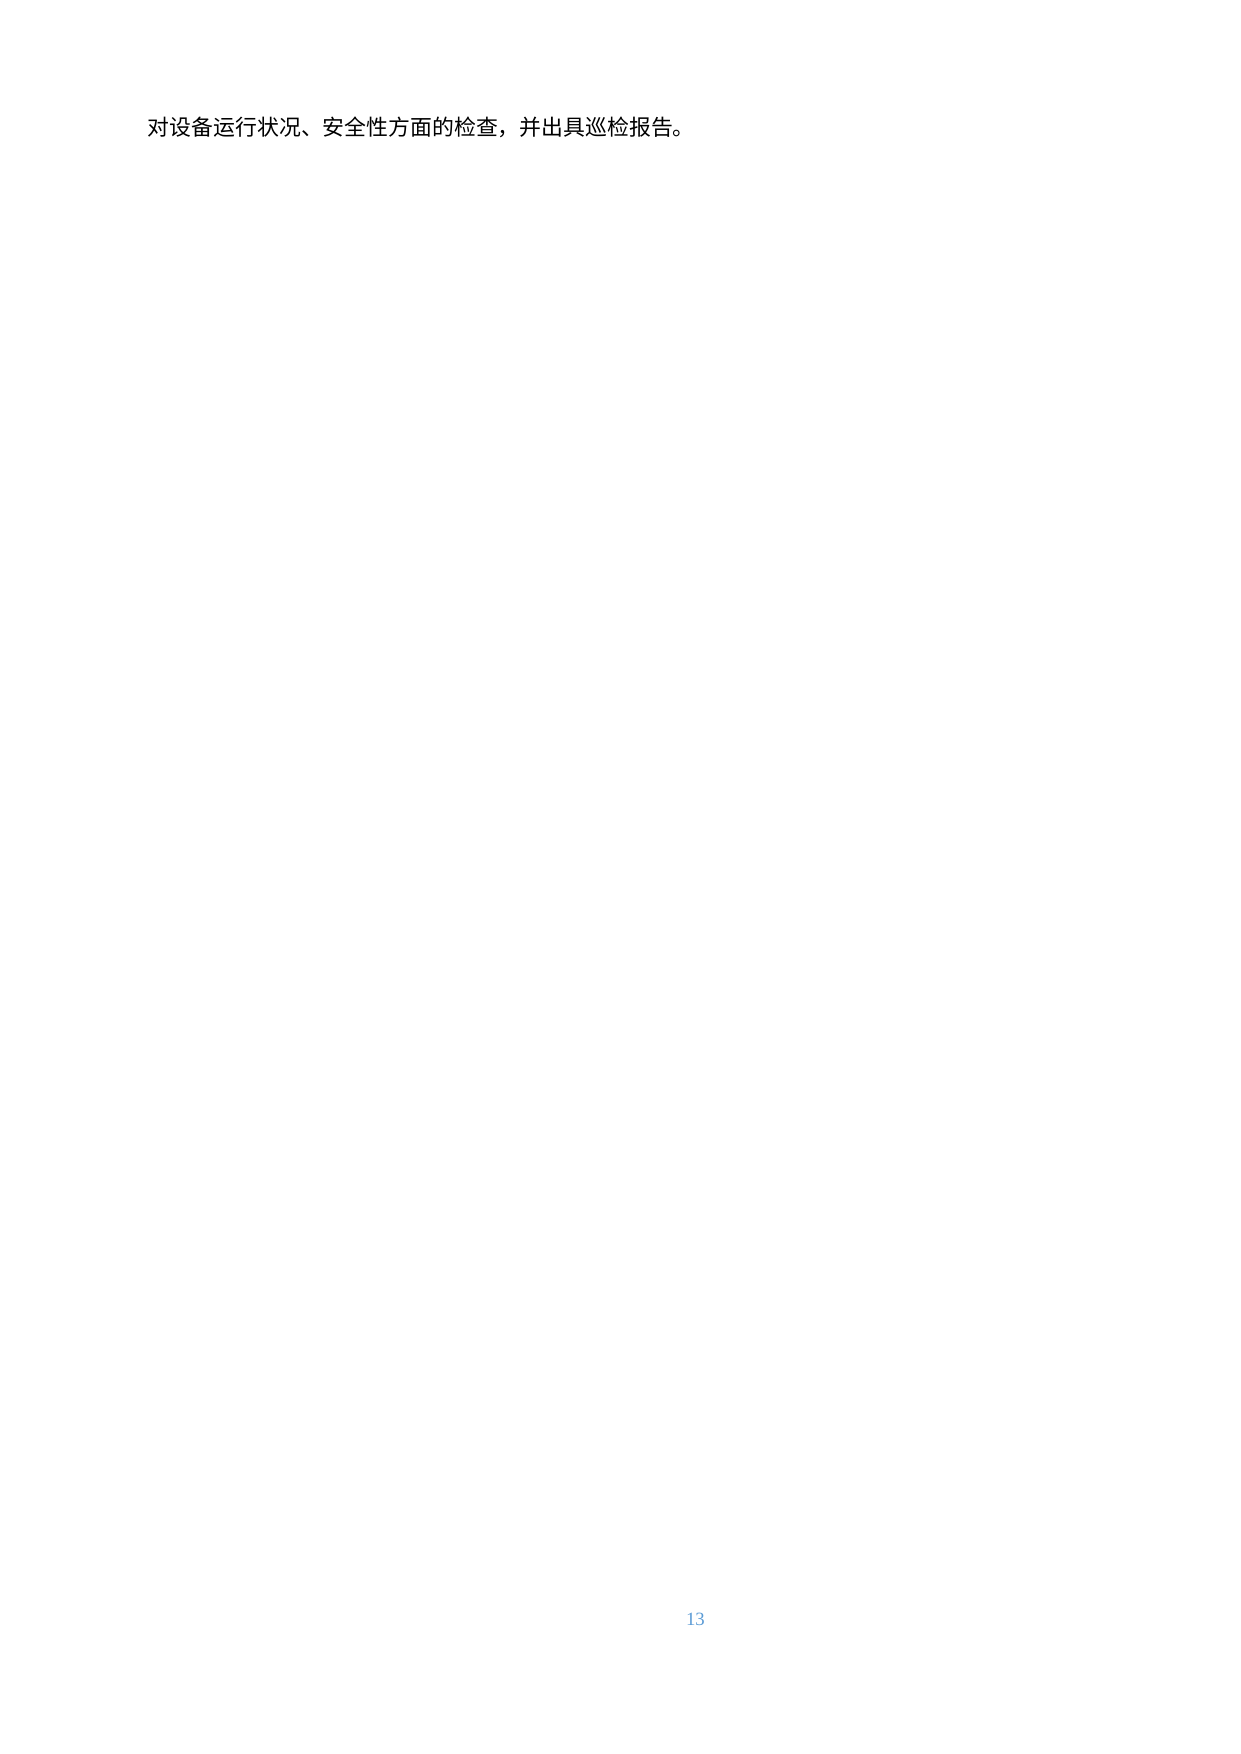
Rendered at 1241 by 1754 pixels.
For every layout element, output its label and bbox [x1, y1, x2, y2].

text [148, 109, 1092, 142]
